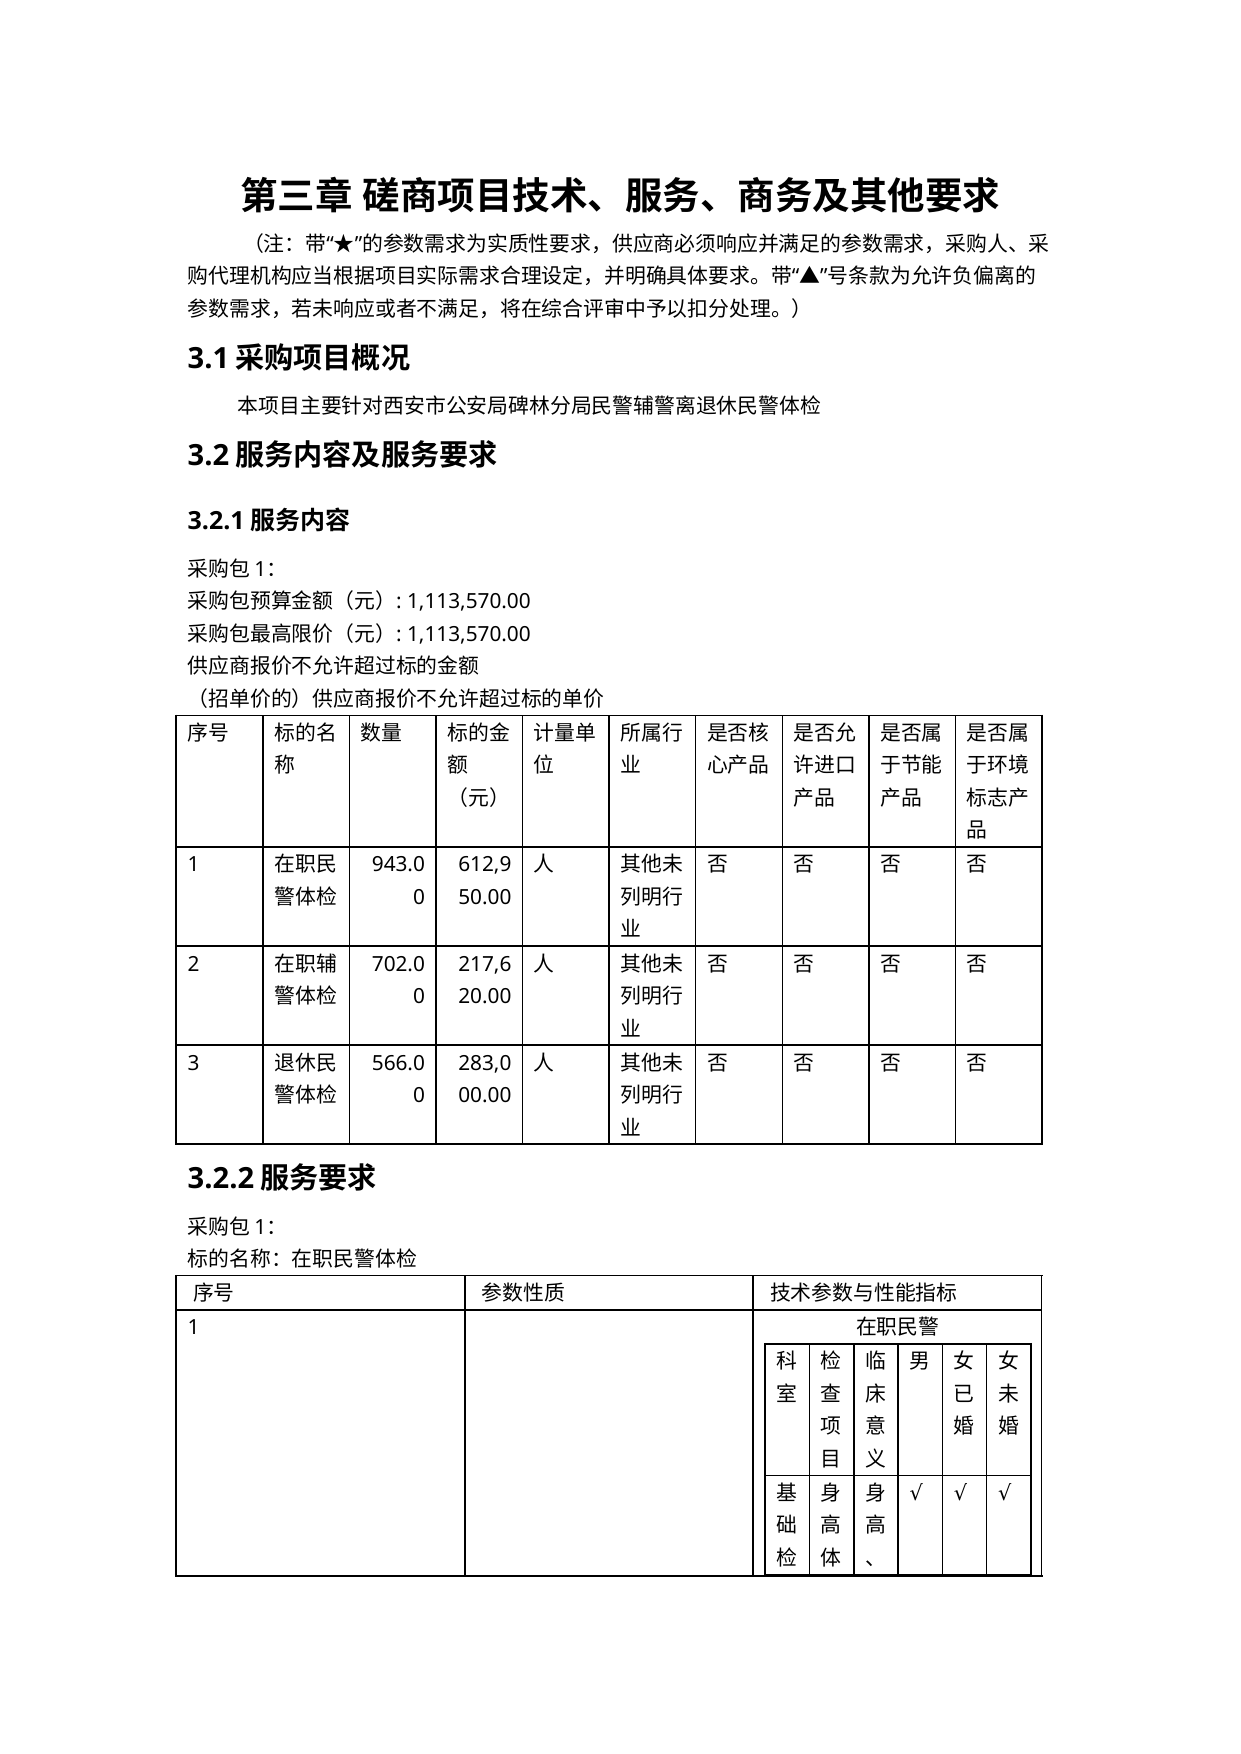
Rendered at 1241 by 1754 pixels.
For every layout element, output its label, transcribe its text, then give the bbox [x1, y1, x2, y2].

table_header 标的金额 （元） [437, 716, 522, 846]
table_cell 283,000.00 [437, 1046, 522, 1143]
table_cell [466, 1311, 752, 1575]
text 第三章 磋商项目技术、服务、商务及其他要求 [187, 162, 1053, 227]
table_cell 否 [783, 1046, 868, 1143]
text 3.2服务内容及服务要求 [187, 422, 1053, 487]
table_cell 在职民警体检 [264, 848, 349, 945]
table_cell 否 [870, 947, 955, 1044]
table_cell 人 [523, 947, 608, 1044]
table_header 所属行业 [610, 716, 695, 846]
table_cell 人 [523, 848, 608, 945]
table_header 是否属于节能产品 [870, 716, 955, 846]
table_cell 2 [177, 947, 262, 1044]
text 供应商报价不允许超过标的金额 [187, 649, 1053, 682]
table_cell 其他未列明行业 [610, 947, 695, 1044]
text 采购包1： [187, 1210, 1053, 1242]
table_header 标的名称 [264, 716, 349, 846]
text 采购包预算金额（元）: 1,113,570.00 [187, 584, 1053, 617]
table_header 技术参数与性能指标 [754, 1276, 1041, 1309]
table_cell 612,950.00 [437, 848, 522, 945]
table_cell 217,620.00 [437, 947, 522, 1044]
table_cell 1 [177, 848, 262, 945]
table_cell 否 [956, 1046, 1041, 1143]
table_cell 其他未列明行业 [610, 848, 695, 945]
table_cell 在职民警 [754, 1311, 1041, 1575]
text 3.1采购项目概况 [187, 324, 1053, 389]
table_header 序号 [177, 1276, 464, 1309]
text 采购包1： [187, 552, 1053, 584]
text 标的名称：在职民警体检 [187, 1242, 1053, 1275]
table_header 参数性质 [466, 1276, 752, 1309]
text 3.2.2服务要求 [187, 1145, 1053, 1210]
text （注：带“★”的参数需求为实质性要求，供应商必须响应并满足的参数需求，采购人、采购代理机构应当根据项目实际需求合理设定，并明确具体要求。带“▲”号条款为允许负偏离的参数需求，若未响应或者不满足，将在综合评审中予以扣分处理。） [187, 227, 1053, 324]
table_cell 否 [783, 848, 868, 945]
table_header 是否允许进口产品 [783, 716, 868, 846]
table_header 数量 [350, 716, 435, 846]
table_cell 人 [523, 1046, 608, 1143]
table_cell 943.00 [350, 848, 435, 945]
table_cell 1 [177, 1311, 464, 1575]
table_header 序号 [177, 716, 262, 846]
table_cell 否 [870, 848, 955, 945]
table_cell 在职辅警体检 [264, 947, 349, 1044]
text （招单价的）供应商报价不允许超过标的单价 [187, 682, 1053, 714]
table_cell 退休民警体检 [264, 1046, 349, 1143]
table_cell 否 [956, 848, 1041, 945]
table_header 是否属于环境标志产品 [956, 716, 1041, 846]
table_header 计量单位 [523, 716, 608, 846]
table_header 是否核心产品 [696, 716, 782, 846]
text 3.2.1服务内容 [187, 487, 1053, 552]
table_cell 其他未列明行业 [610, 1046, 695, 1143]
table_cell 否 [696, 848, 782, 945]
table_cell 否 [696, 947, 782, 1044]
text 本项目主要针对西安市公安局碑林分局民警辅警离退休民警体检 [187, 389, 1053, 422]
table_cell 否 [783, 947, 868, 1044]
table_cell 3 [177, 1046, 262, 1143]
table_cell 否 [956, 947, 1041, 1044]
table_cell 566.00 [350, 1046, 435, 1143]
table_cell 否 [696, 1046, 782, 1143]
table_cell 否 [870, 1046, 955, 1143]
text 采购包最高限价（元）: 1,113,570.00 [187, 617, 1053, 649]
table_cell 702.00 [350, 947, 435, 1044]
